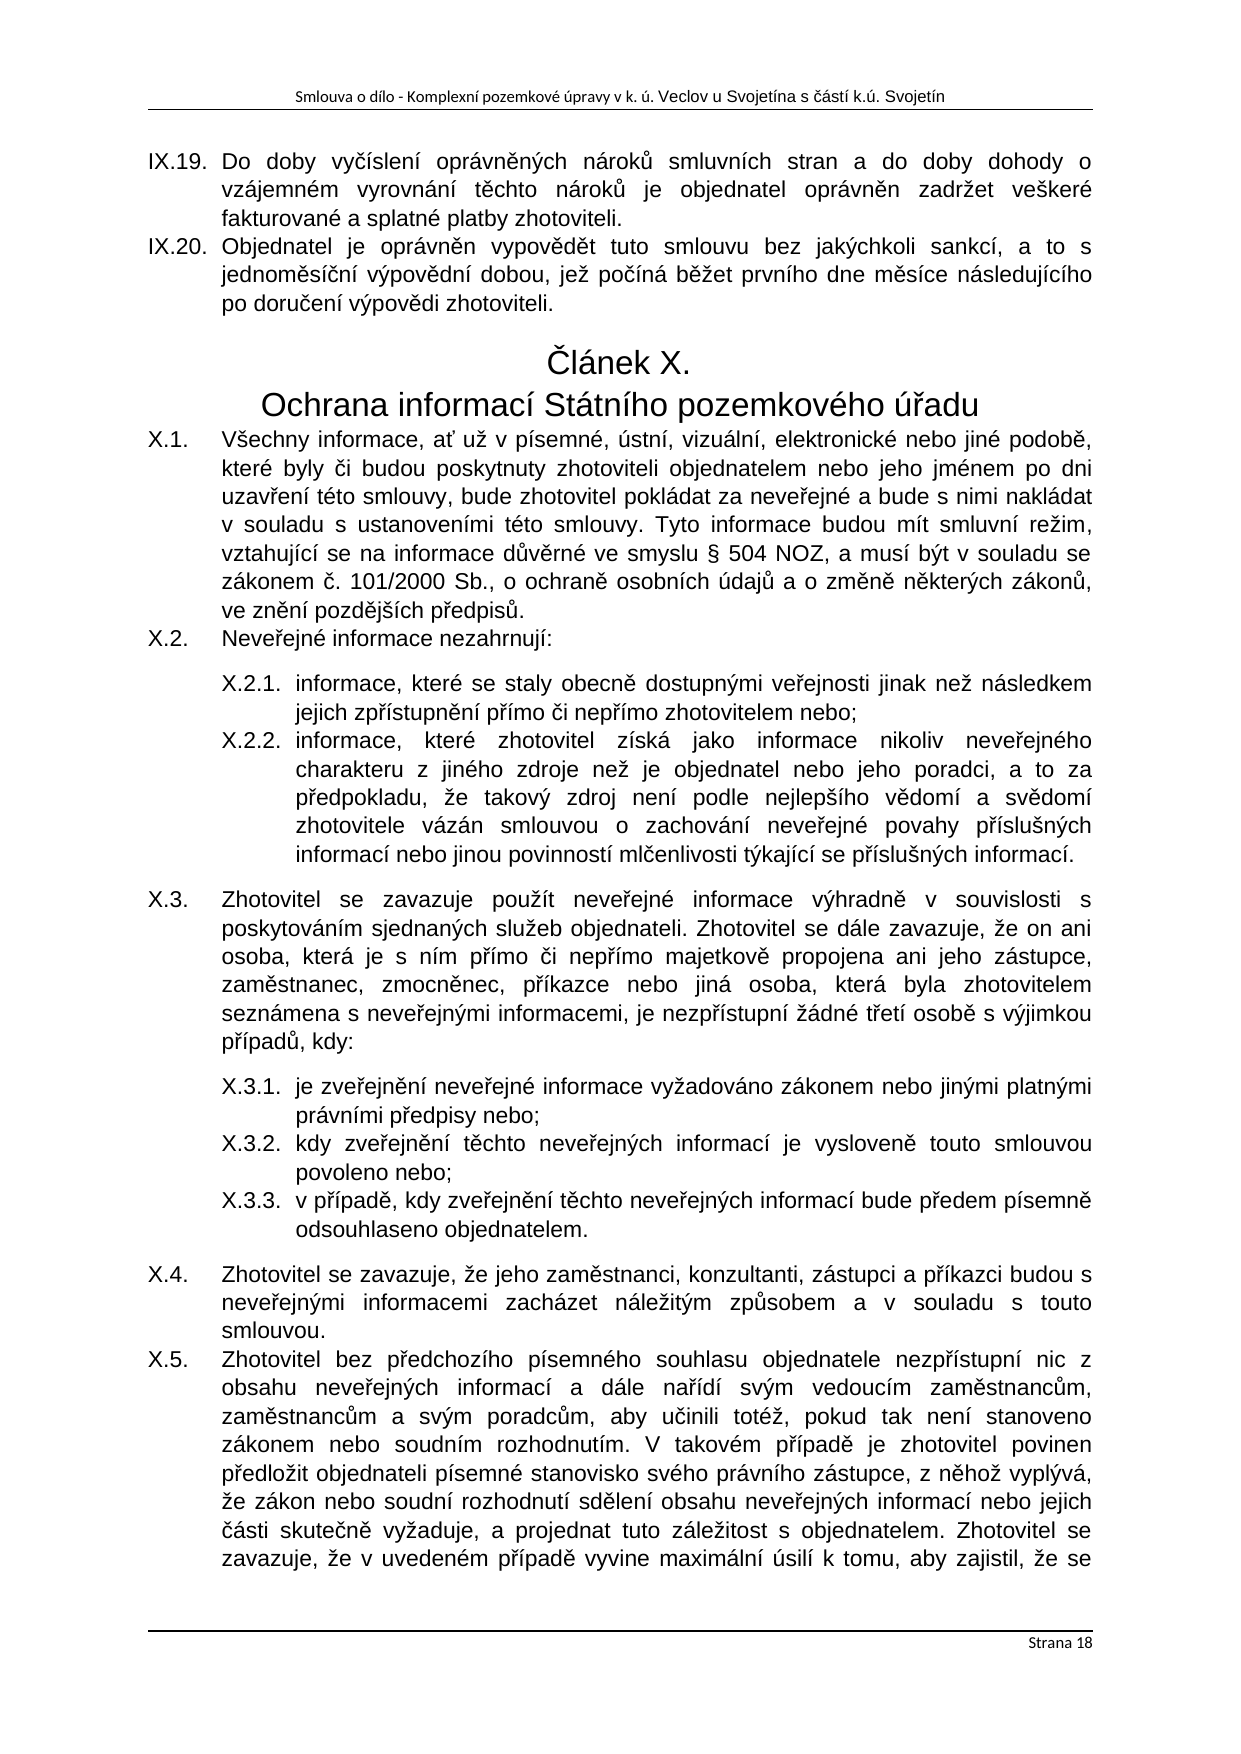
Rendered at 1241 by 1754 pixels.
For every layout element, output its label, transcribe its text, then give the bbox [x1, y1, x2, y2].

list Neveřejné informace nezahrnují: [148, 625, 1093, 652]
list Objednatel je oprávněn vypovědět tuto smlouvu bez jakýchkoli sankcí, a to s jednoměsíční výpovědní dobou, jež počíná běžet prvního dne měsíce následujícího po doručení výpovědi zhotoviteli. [148, 233, 1093, 316]
text kdy zveřejnění těchto neveřejných informací je vysloveně touto smlouvou povoleno nebo; [221, 1130, 1093, 1185]
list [148, 1346, 1093, 1571]
list Zhotovitel se zavazuje použít neveřejné informace výhradně v souvislosti s poskytováním sjednaných služeb objednateli. Zhotovitel se dále zavazuje, že on ani osoba, která je s ním přímo či nepřímo majetkově propojena ani jeho zástupce, zaměstnanec, zmocněnec, příkazce nebo jiná osoba, která byla zhotovitelem seznámena s neveřejnými informacemi, je nezpřístupní žádné třetí osobě s výjimkou případů, kdy: [148, 886, 1093, 1054]
text v případě, kdy zveřejnění těchto neveřejných informací bude předem písemně odsouhlaseno objednatelem. [221, 1187, 1093, 1242]
text informace, které se staly obecně dostupnými veřejnosti jinak než následkem jejich zpřístupnění přímo či nepřímo zhotovitelem nebo; [221, 670, 1093, 725]
list Do doby vyčíslení oprávněných nároků smluvních stran a do doby dohody o vzájemném vyrovnání těchto nároků je objednatel oprávněn zadržet veškeré fakturované a splatné platby zhotoviteli. [148, 148, 1093, 231]
list Zhotovitel se zavazuje, že jeho zaměstnanci, konzultanti, zástupci a příkazci budou s neveřejnými informacemi zacházet náležitým způsobem a v souladu s touto smlouvou. [148, 1261, 1093, 1344]
list Všechny informace, ať už v písemné, ústní, vizuální, elektronické nebo jiné podobě, které byly či budou poskytnuty zhotoviteli objednatelem nebo jeho jménem po dni uzavření této smlouvy, bude zhotovitel pokládat za neveřejné a bude s nimi nakládat v souladu s ustanoveními této smlouvy. Tyto informace budou mít smluvní režim, vztahující se na informace důvěrné ve smyslu § 504 NOZ, a musí být v souladu se zákonem č. 101/2000 Sb., o ochraně osobních údajů a o změně některých zákonů, ve znění pozdějších předpisů. [148, 426, 1093, 623]
subtitle Ochrana informací Státního pozemkového úřadu [148, 343, 1093, 423]
text je zveřejnění neveřejné informace vyžadováno zákonem nebo jinými platnými právními předpisy nebo; [221, 1073, 1093, 1128]
text informace, které zhotovitel získá jako informace nikoliv neveřejného charakteru z jiného zdroje než je objednatel nebo jeho poradci, a to za předpokladu, že takový zdroj není podle nejlepšího vědomí a svědomí zhotovitele vázán smlouvou o zachování neveřejné povahy příslušných informací nebo jinou povinností mlčenlivosti týkající se příslušných informací. [221, 727, 1093, 867]
